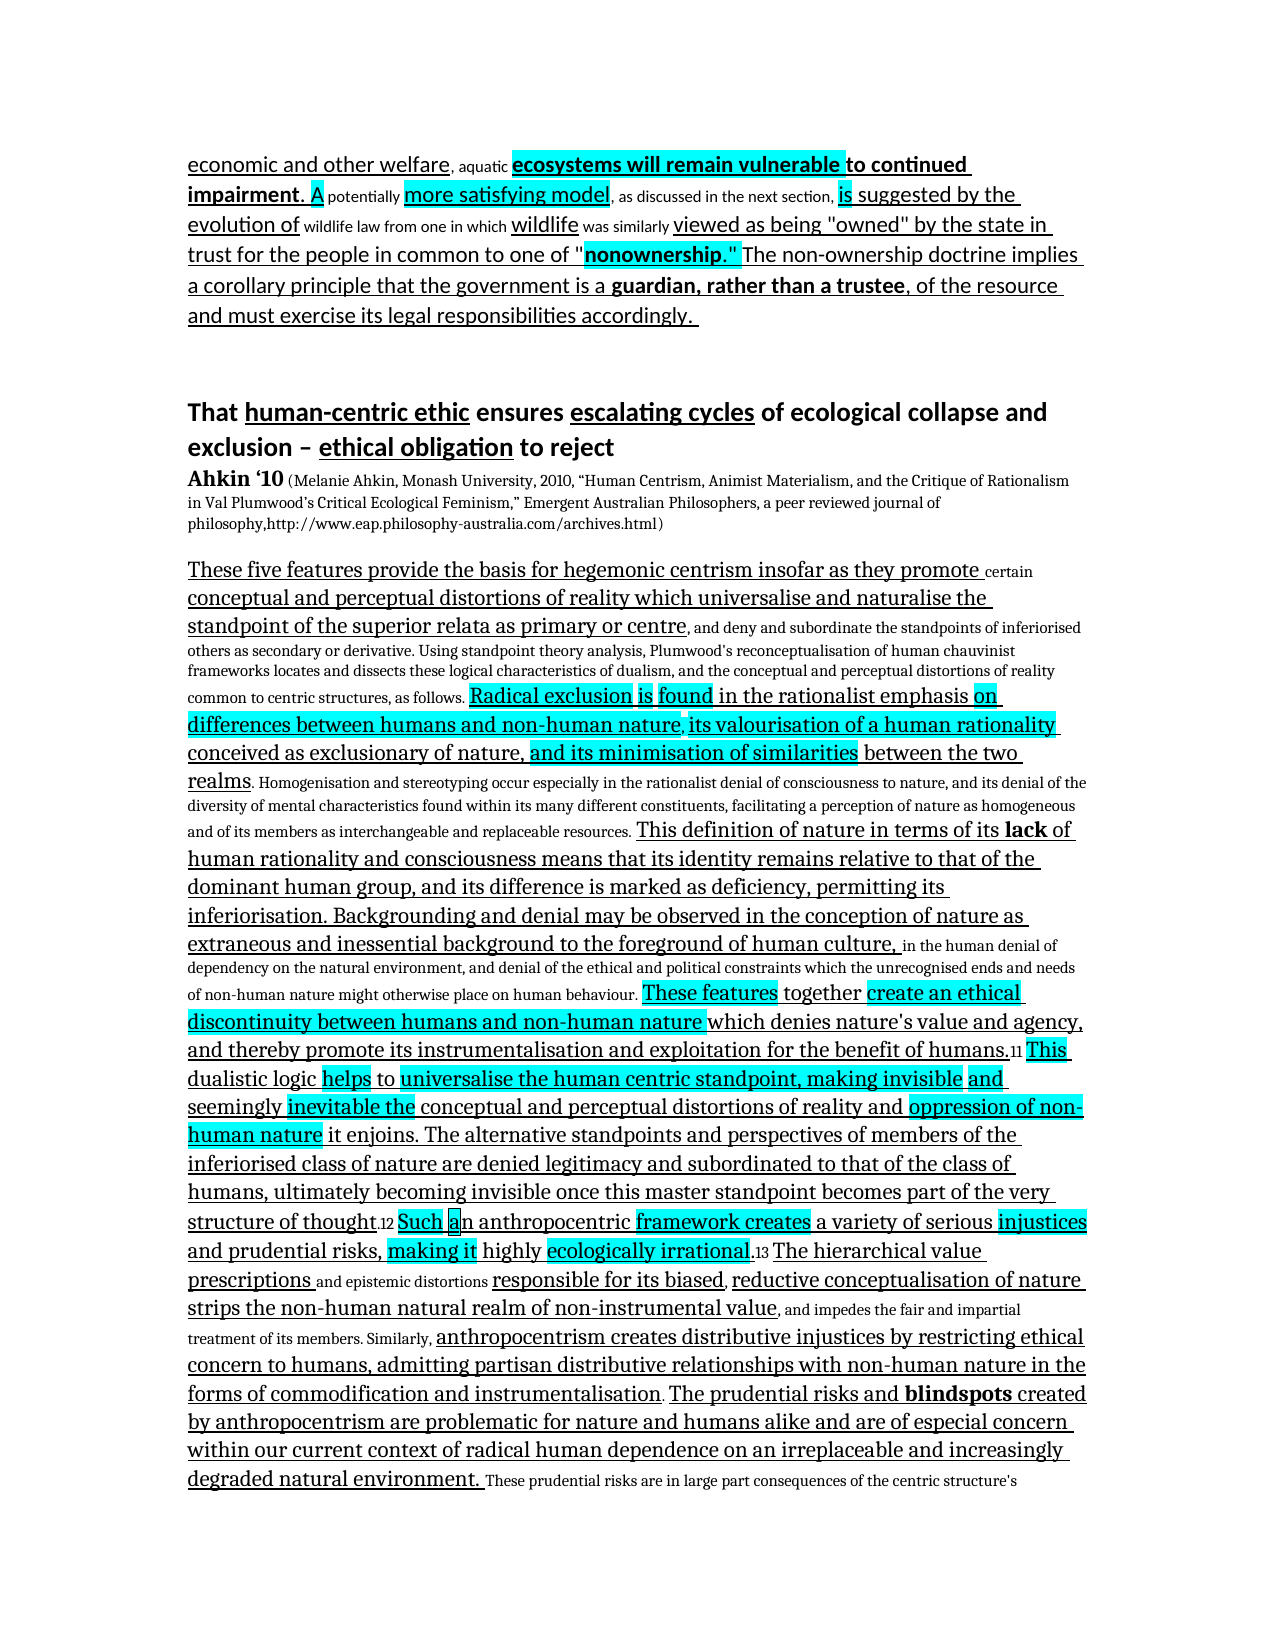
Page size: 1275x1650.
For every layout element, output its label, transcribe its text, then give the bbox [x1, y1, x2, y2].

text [187, 150, 1087, 329]
subtitle That human-centric ethic ensures escalating cycles of ecological collapse and exclusion – ethical obligation to reject [187, 395, 1087, 463]
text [187, 466, 1087, 1492]
